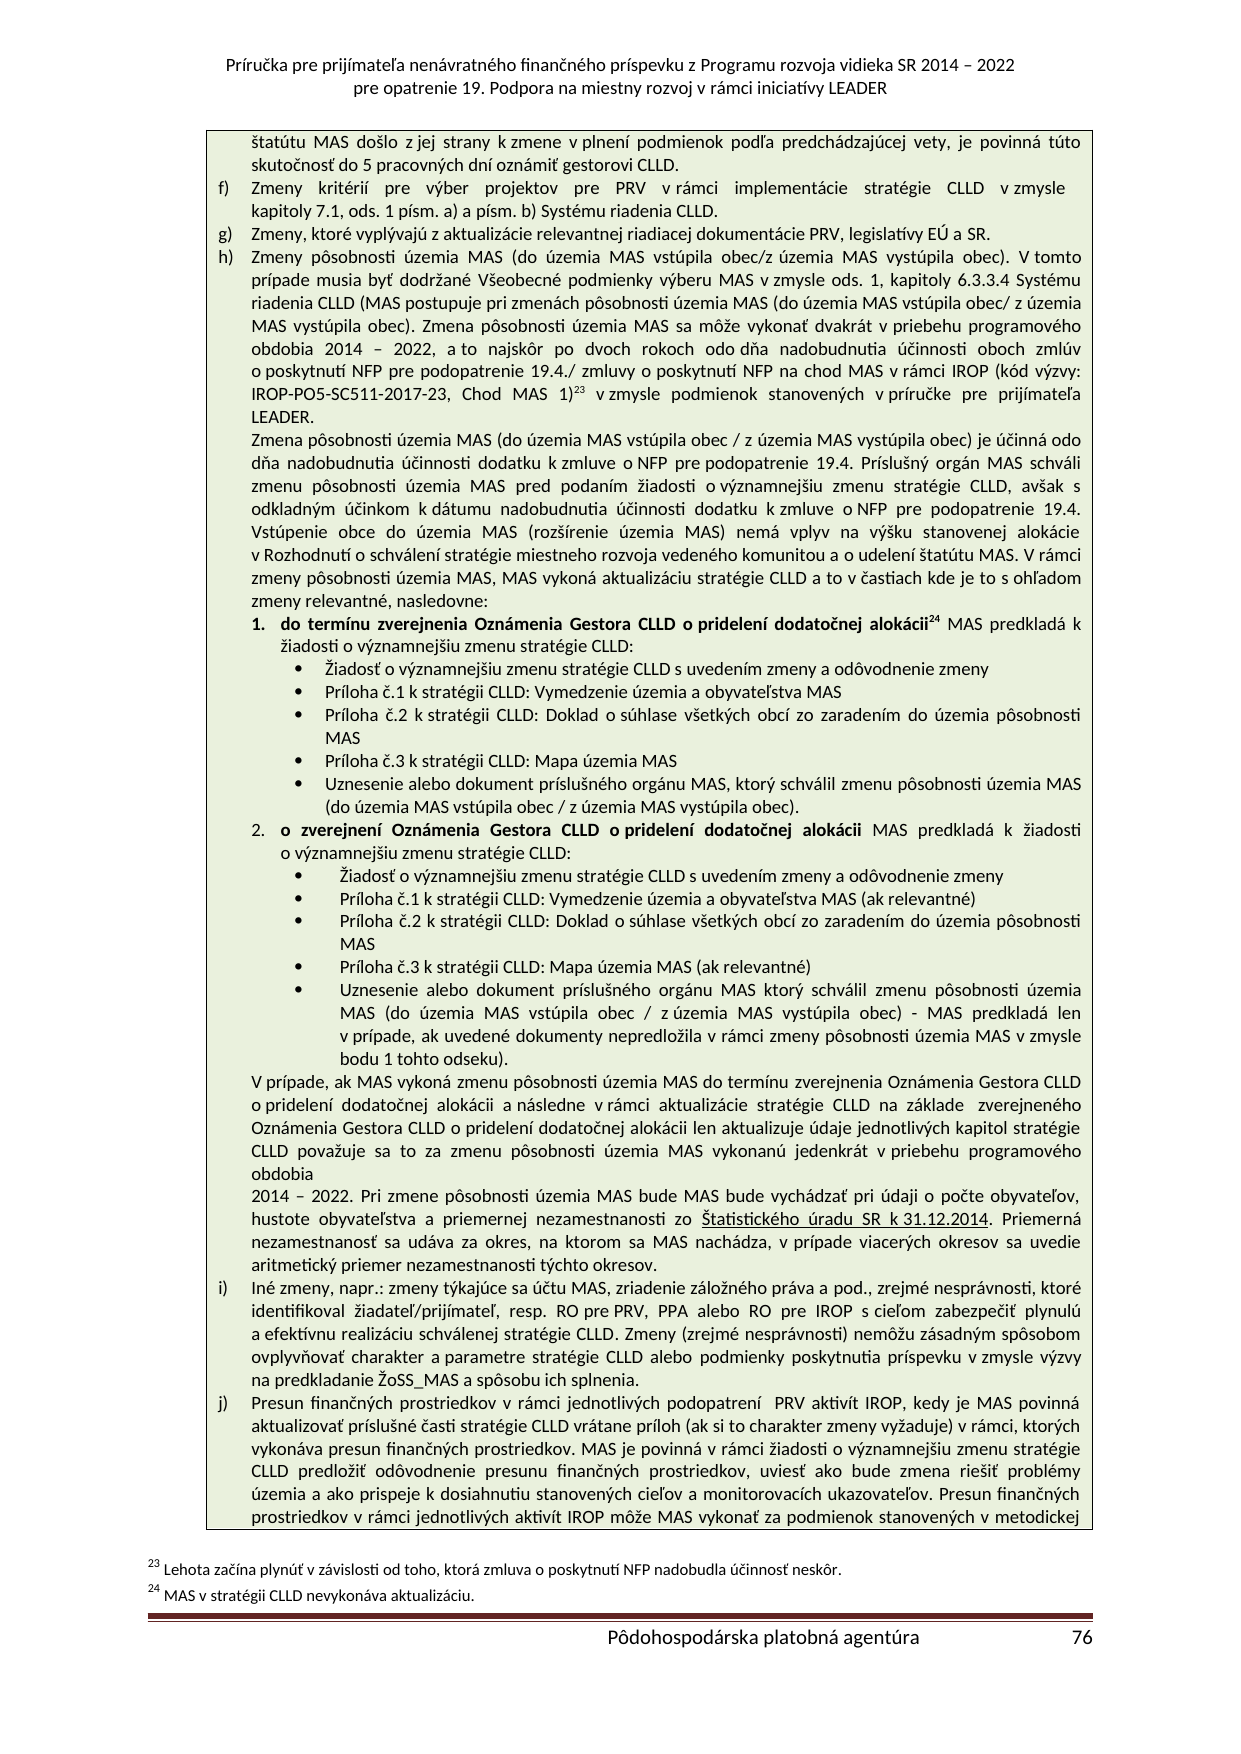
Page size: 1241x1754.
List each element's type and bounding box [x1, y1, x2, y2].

table_header [207, 131, 1092, 1528]
